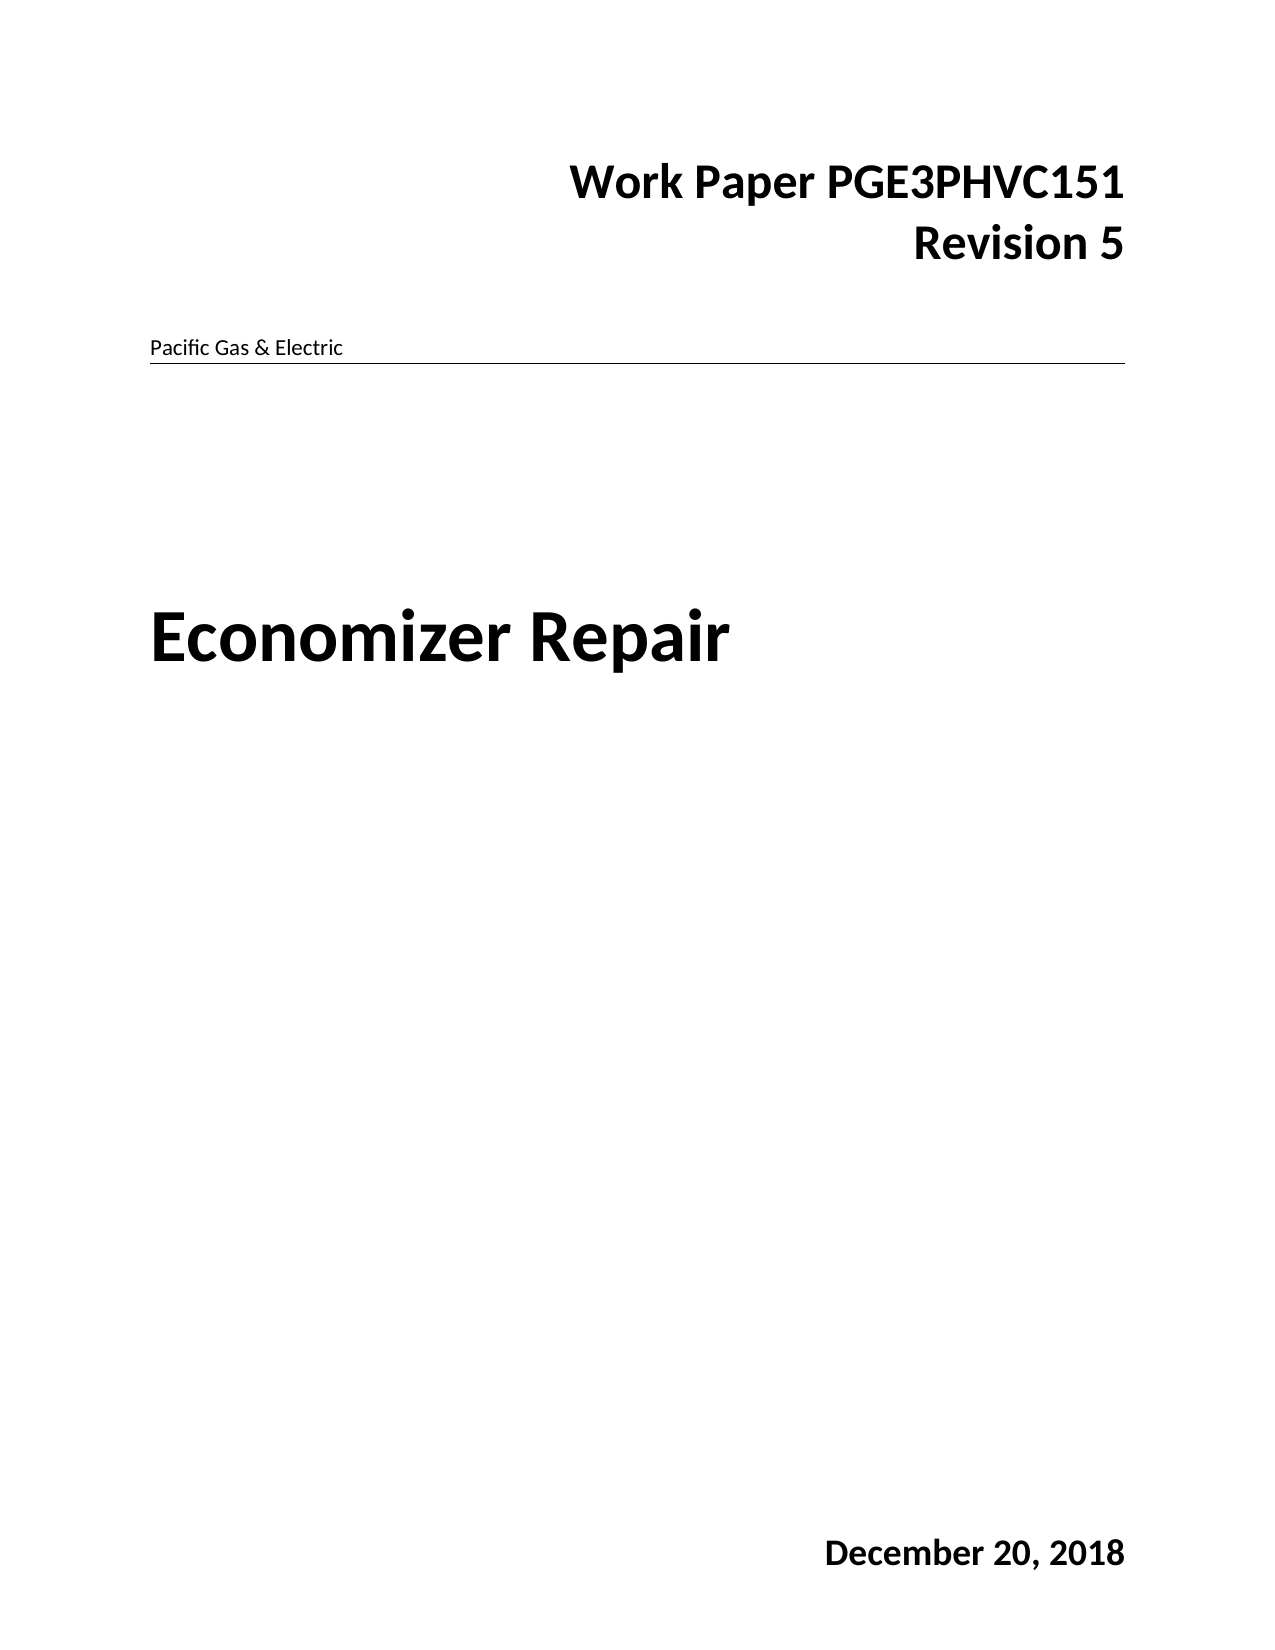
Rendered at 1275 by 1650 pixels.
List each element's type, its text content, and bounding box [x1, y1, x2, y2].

text Economizer Repair [150, 588, 1125, 680]
text Work Paper [150, 150, 1125, 211]
